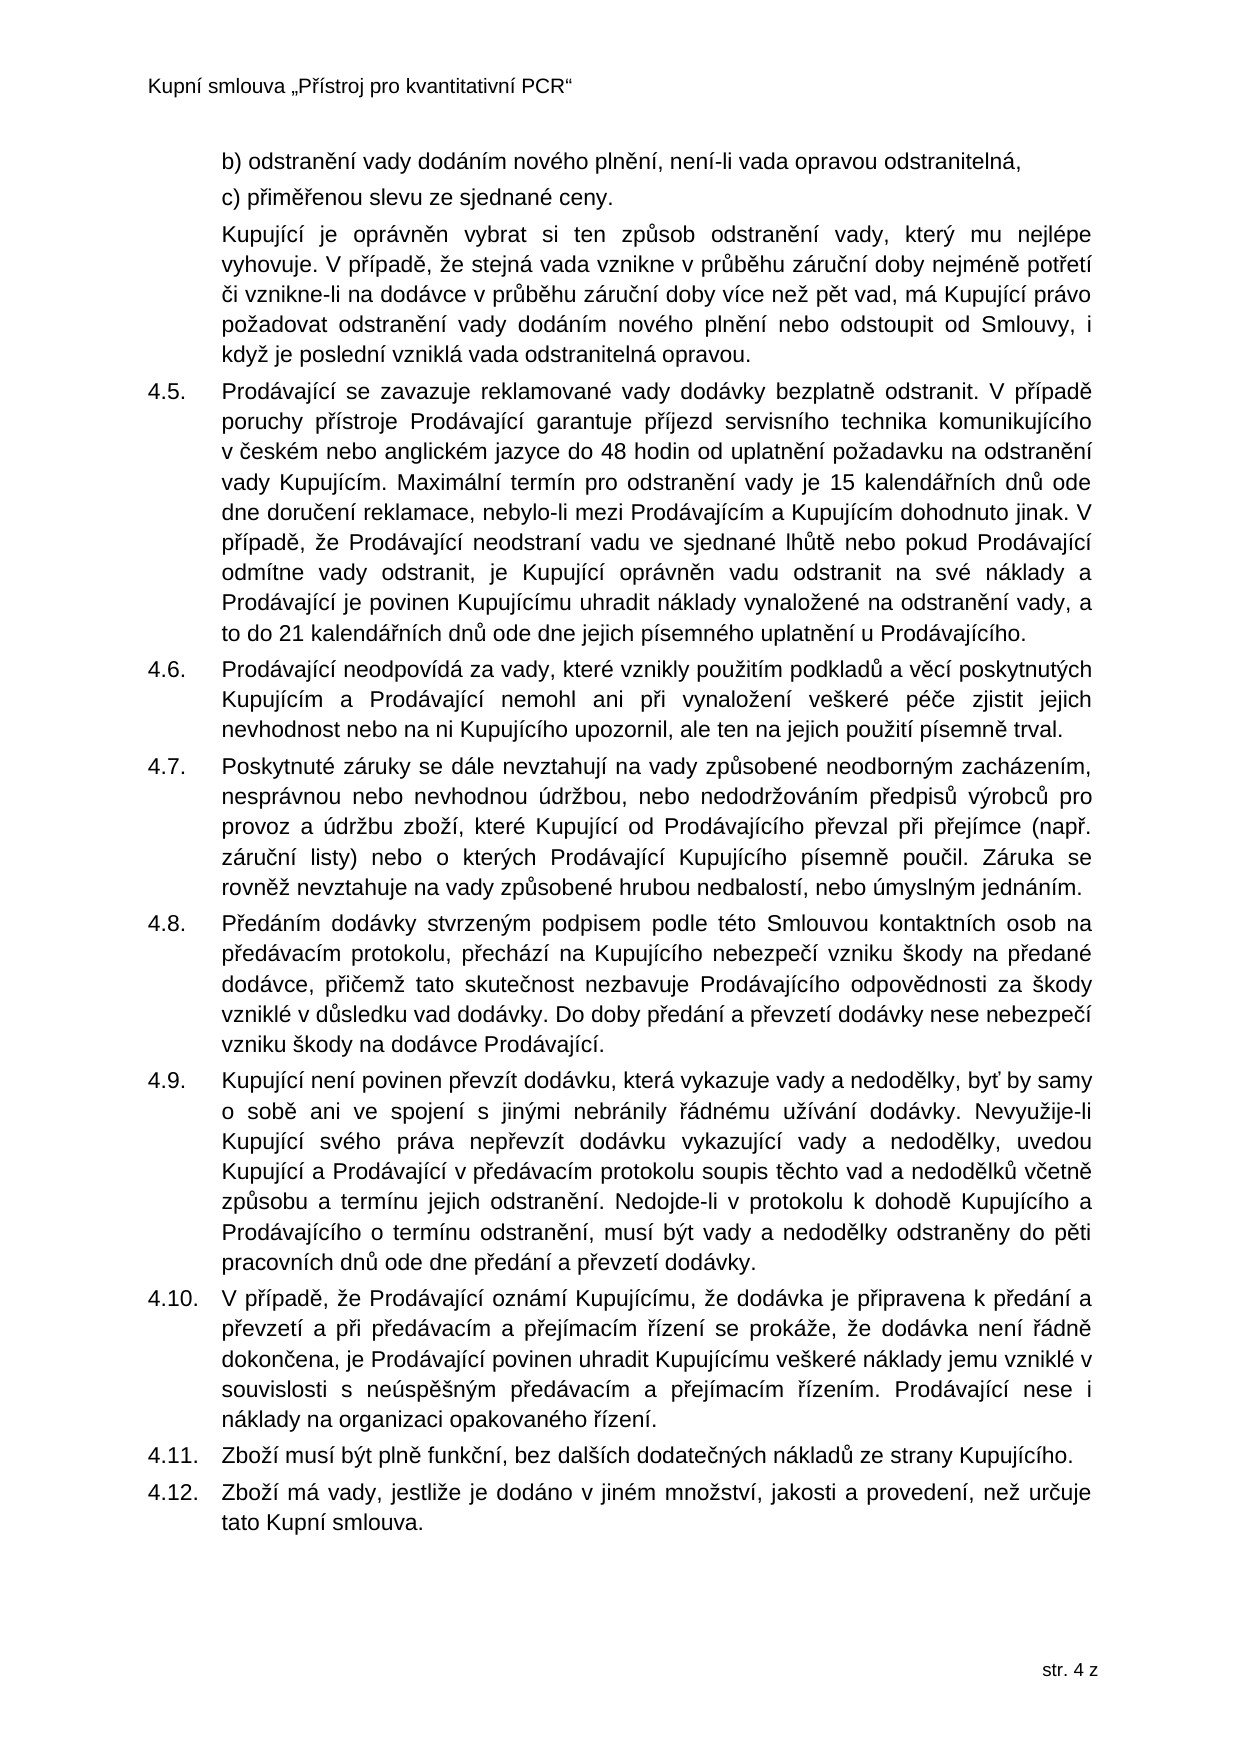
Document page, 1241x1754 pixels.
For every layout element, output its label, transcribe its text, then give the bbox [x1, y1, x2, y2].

text Poskytnuté záruky se dále nevztahují na vady způsobené neodborným zacházením, nesprávnou nebo nevhodnou údržbou, nebo nedodržováním předpisů výrobců pro provoz a údržbu zboží, které Kupující od Prodávajícího převzal při přejímce (např. záruční listy) nebo o kterých Prodávající Kupujícího písemně poučil. Záruka se rovněž nevztahuje na vady způsobené hrubou nedbalostí, nebo úmyslným jednáním. [148, 753, 1093, 900]
text Zboží musí být plně funkční, bez dalších dodatečných nákladů ze strany Kupujícího. [148, 1442, 1093, 1469]
text Kupující není povinen převzít dodávku, která vykazuje vady a nedodělky, byť by samy o sobě ani ve spojení s jinými nebránily řádnému užívání dodávky. Nevyužije-li Kupující svého práva nepřevzít dodávku vykazující vady a nedodělky, uvedou Kupující a Prodávající v předávacím protokolu soupis těchto vad a nedodělků včetně způsobu a termínu jejich odstranění. Nedojde-li v protokolu k dohodě Kupujícího a Prodávajícího o termínu odstranění, musí být vady a nedodělky odstraněny do pěti pracovních dnů ode dne předání a převzetí dodávky. [148, 1067, 1093, 1275]
list b) odstranění vady dodáním nového plnění, není-li vada opravou odstranitelná, [221, 148, 1093, 174]
text V případě, že Prodávající oznámí Kupujícímu, že dodávka je připravena k předání a převzetí a při předávacím a přejímacím řízení se prokáže, že dodávka není řádně dokončena, je Prodávající povinen uhradit Kupujícímu veškeré náklady jemu vzniklé v souvislosti s neúspěšným předávacím a přejímacím řízením. Prodávající nese i náklady na organizaci opakovaného řízení. [148, 1285, 1093, 1432]
text Zboží má vady, jestliže je dodáno v jiném množství, jakosti a provedení, než určuje tato Kupní smlouva. [148, 1479, 1093, 1535]
text Prodávající neodpovídá za vady, které vznikly použitím podkladů a věcí poskytnutých Kupujícím a Prodávající nemohl ani při vynaložení veškeré péče zjistit jejich nevhodnost nebo na ni Kupujícího upozornil, ale ten na jejich použití písemně trval. [148, 656, 1093, 743]
list Kupující je oprávněn vybrat si ten způsob odstranění vady, který mu nejlépe vyhovuje. V případě, že stejná vada vznikne v průběhu záruční doby nejméně potřetí či vznikne-li na dodávce v průběhu záruční doby více než pět vad, má Kupující právo požadovat odstranění vady dodáním nového plnění nebo odstoupit od Smlouvy, i když je poslední vzniklá vada odstranitelná opravou. [221, 221, 1093, 368]
text Předáním dodávky stvrzeným podpisem podle této Smlouvou kontaktních osob na předávacím protokolu, přechází na Kupujícího nebezpečí vzniku škody na předané dodávce, přičemž tato skutečnost nezbavuje Prodávajícího odpovědnosti za škody vzniklé v důsledku vad dodávky. Do doby předání a převzetí dodávky nese nebezpečí vzniku škody na dodávce Prodávající. [148, 910, 1093, 1057]
text Prodávající se zavazuje reklamované vady dodávky bezplatně odstranit. V případě poruchy přístroje Prodávající garantuje příjezd servisního technika komunikujícího v českém nebo anglickém jazyce do 48 hodin od uplatnění požadavku na odstranění vady Kupujícím. Maximální termín pro odstranění vady je 15 kalendářních dnů ode dne doručení reklamace, nebylo-li mezi Prodávajícím a Kupujícím dohodnuto jinak. V případě, že Prodávající neodstraní vadu ve sjednané lhůtě nebo pokud Prodávající odmítne vady odstranit, je Kupující oprávněn vadu odstranit na své náklady a Prodávající je povinen Kupujícímu uhradit náklady vynaložené na odstranění vady, a to do 21 kalendářních dnů ode dne jejich písemného uplatnění u Prodávajícího. [148, 378, 1093, 646]
list c) přiměřenou slevu ze sjednané ceny. [221, 184, 1093, 210]
